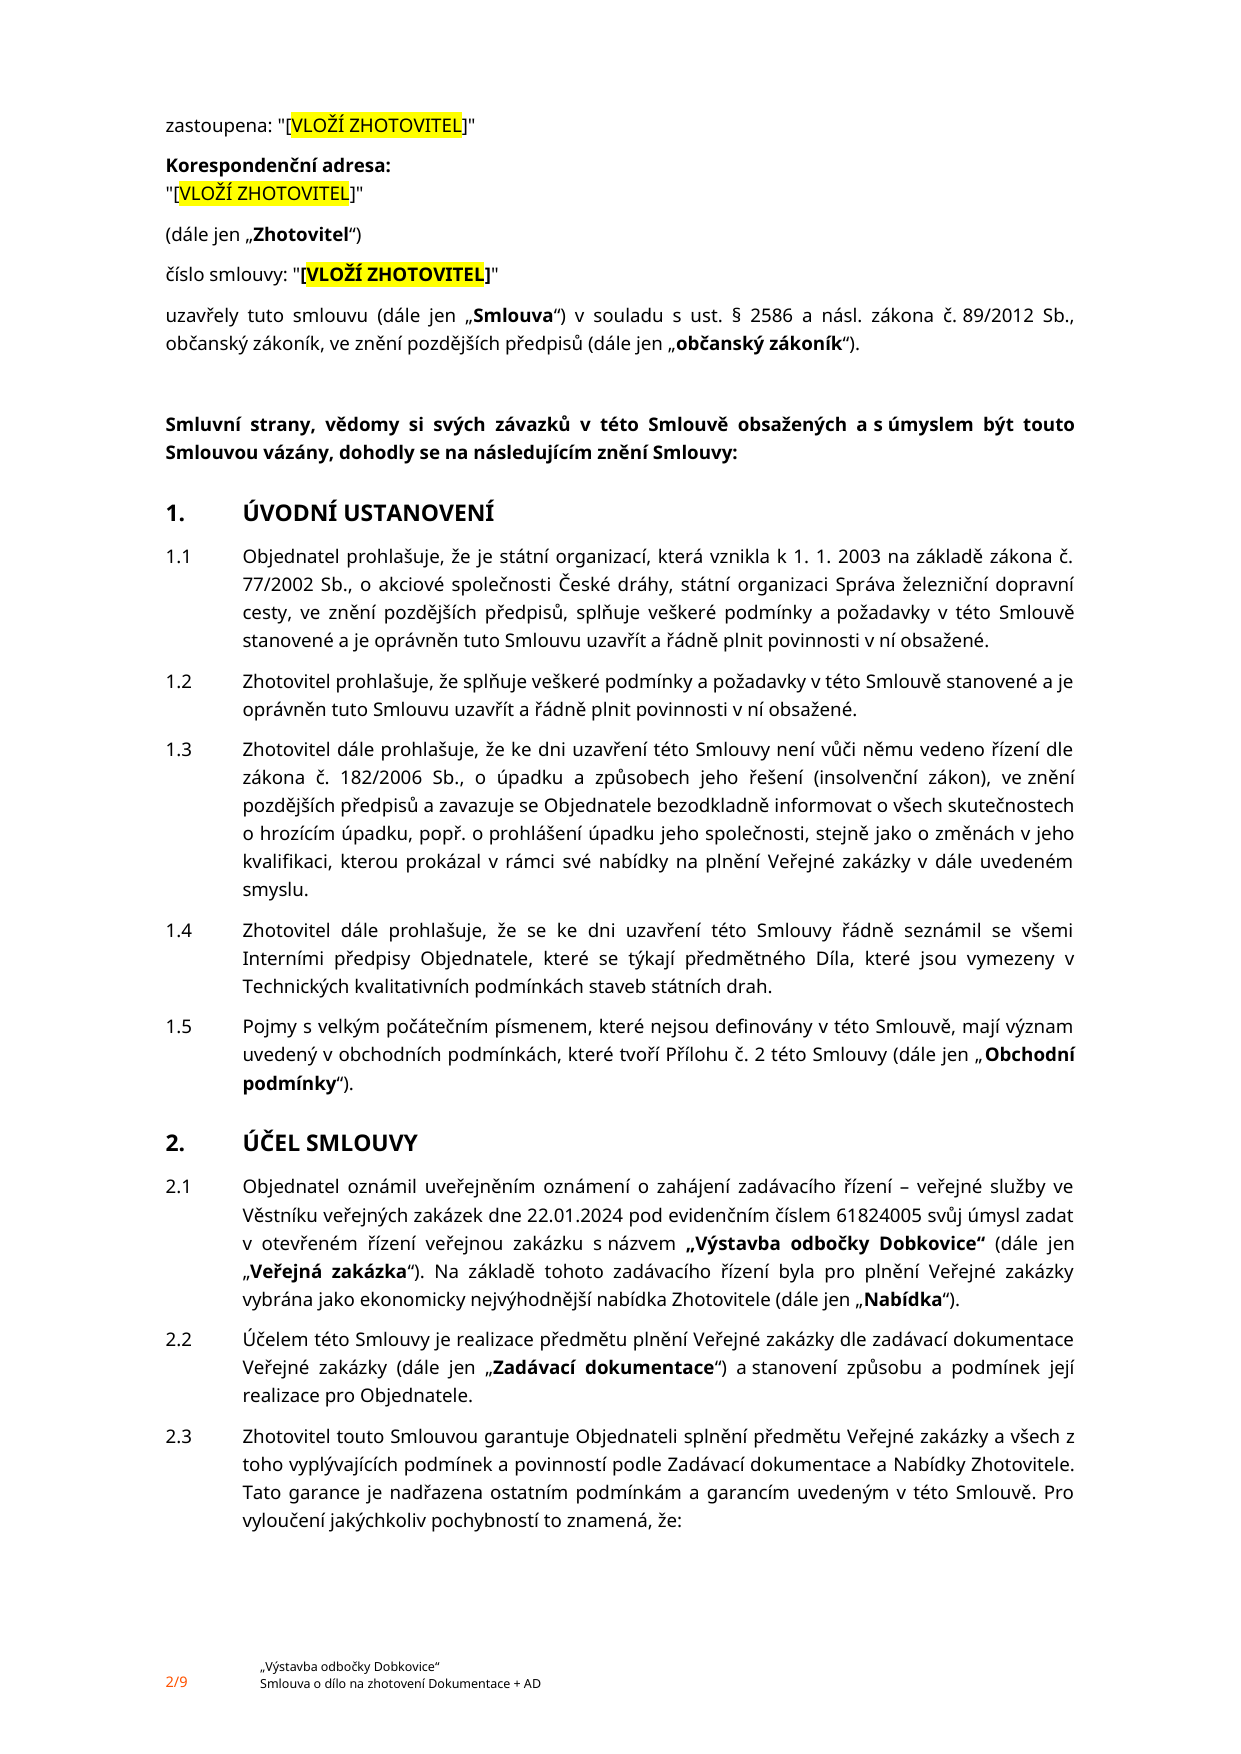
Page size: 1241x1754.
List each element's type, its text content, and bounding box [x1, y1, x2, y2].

text Objednatel oznámil uveřejněním oznámení o zahájení zadávacího řízení – veřejné služby ve Věstníku veřejných zakázek dne 22.01.2024 pod evidenčním číslem 61824005 svůj úmysl zadat v otevřeném řízení veřejnou zakázku s názvem „Výstavba odbočky Dobkovice“ (dále jen „Veřejná zakázka“). Na základě tohoto zadávacího řízení byla pro plnění Veřejné zakázky vybrána jako ekonomicky nejvýhodnější nabídka Zhotovitele (dále jen „Nabídka“). [165, 1174, 1075, 1311]
text Pojmy s velkým počátečním písmenem, které nejsou definovány v této Smlouvě, mají význam uvedený v obchodních podmínkách, které tvoří Přílohu č. 2 této Smlouvy (dále jen „Obchodní podmínky“). [165, 1014, 1075, 1095]
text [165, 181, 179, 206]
text číslo smlouvy: "[VLOŽÍ ZHOTOVITEL]" [165, 262, 306, 287]
text Zhotovitel touto Smlouvou garantuje Objednateli splnění předmětu Veřejné zakázky a všech z toho vyplývajících podmínek a povinností podle Zadávací dokumentace a Nabídky Zhotovitele. Tato garance je nadřazena ostatním podmínkám a garancím uvedeným v této Smlouvě. Pro vyloučení jakýchkoliv pochybností to znamená, že: [165, 1423, 1075, 1533]
text Zhotovitel prohlašuje, že splňuje veškeré podmínky a požadavky v této Smlouvě stanovené a je oprávněn tuto Smlouvu uzavřít a řádně plnit povinnosti v ní obsažené. [165, 668, 1075, 722]
text (dále jen „Zhotovitel“) [165, 221, 1075, 247]
text uzavřely tuto smlouvu (dále jen „Smlouva“) v souladu s ust. § 2586 a násl. zákona č. 89/2012 Sb., občanský zákoník, ve znění pozdějších předpisů (dále jen „občanský zákoník“). [165, 302, 1075, 356]
text Zhotovitel dále prohlašuje, že se ke dni uzavření této Smlouvy řádně seznámil se všemi Interními předpisy Objednatele, které se týkají předmětného Díla, které jsou vymezeny v Technických kvalitativních podmínkách staveb státních drah. [165, 917, 1075, 999]
text Korespondenční adresa: [165, 153, 1075, 178]
text ÚVODNÍ USTANOVENÍ [165, 497, 1075, 528]
text ÚČEL SMLOUVY [165, 1127, 1075, 1158]
text Účelem této Smlouvy je realizace předmětu plnění Veřejné zakázky dle zadávací dokumentace Veřejné zakázky (dále jen „Zadávací dokumentace“) a stanovení způsobu a podmínek její realizace pro Objednatele. [165, 1326, 1075, 1408]
text číslo smlouvy: "[VLOŽÍ ZHOTOVITEL]" [484, 262, 1075, 287]
text "[VLOŽÍ ZHOTOVITEL]" [349, 181, 1075, 206]
text Zhotovitel dále prohlašuje, že ke dni uzavření této Smlouvy není vůči němu vedeno řízení dle zákona č. 182/2006 Sb., o úpadku a způsobech jeho řešení (insolvenční zákon), ve znění pozdějších předpisů a zavazuje se Objednatele bezodkladně informovat o všech skutečnostech o hrozícím úpadku, popř. o prohlášení úpadku jeho společnosti, stejně jako o změnách v jeho kvalifikaci, kterou prokázal v rámci své nabídky na plnění Veřejné zakázky v dále uvedeném smyslu. [165, 737, 1075, 902]
text Smluvní strany, vědomy si svých závazků v této Smlouvě obsažených a s úmyslem být touto Smlouvou vázány, dohodly se na následujícím znění Smlouvy: [165, 411, 1075, 465]
text zastoupena: "[VLOŽÍ ZHOTOVITEL]" [462, 112, 1075, 138]
text Objednatel prohlašuje, že je státní organizací, která vznikla k 1. 1. 2003 na základě zákona č. 77/2002 Sb., o akciové společnosti České dráhy, státní organizaci Správa železniční dopravní cesty, ve znění pozdějších předpisů, splňuje veškeré podmínky a požadavky v této Smlouvě stanovené a je oprávněn tuto Smlouvu uzavřít a řádně plnit povinnosti v ní obsažené. [165, 543, 1075, 653]
text zastoupena: "[VLOŽÍ ZHOTOVITEL]" [165, 112, 291, 138]
